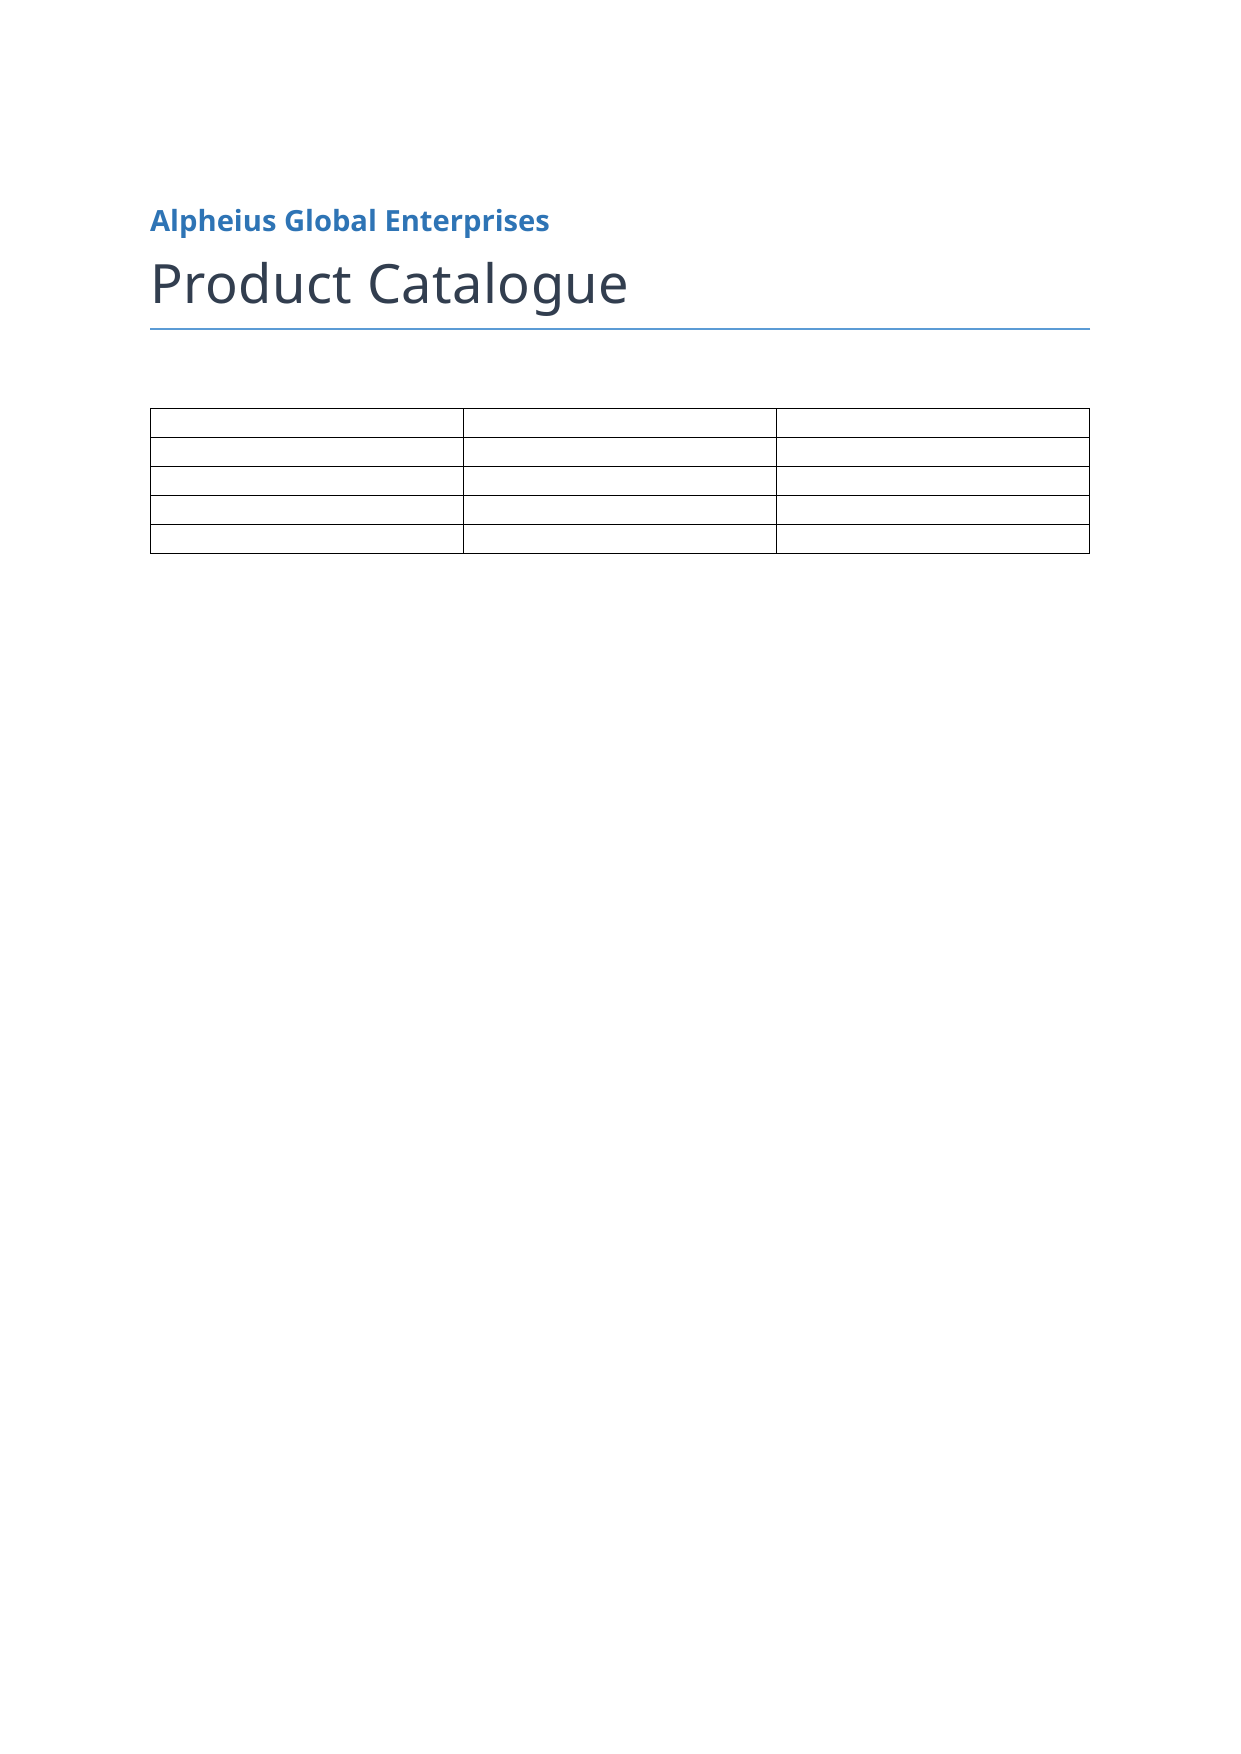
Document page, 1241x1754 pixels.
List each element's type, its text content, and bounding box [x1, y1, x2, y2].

table_cell [151, 496, 463, 524]
table_cell [464, 467, 776, 495]
table_header [151, 409, 463, 437]
table_header [464, 409, 776, 437]
table_cell [777, 467, 1089, 495]
table_cell [151, 525, 463, 553]
table_cell [464, 525, 776, 553]
table_cell [464, 438, 776, 466]
table_cell [777, 438, 1089, 466]
table_cell [464, 496, 776, 524]
table_cell [777, 525, 1089, 553]
table_header [777, 409, 1089, 437]
table_cell [151, 467, 463, 495]
subtitle Alpheius Global Enterprises [150, 200, 1090, 240]
title Product Catalogue [150, 246, 1090, 328]
table_cell [151, 438, 463, 466]
table_cell [777, 496, 1089, 524]
